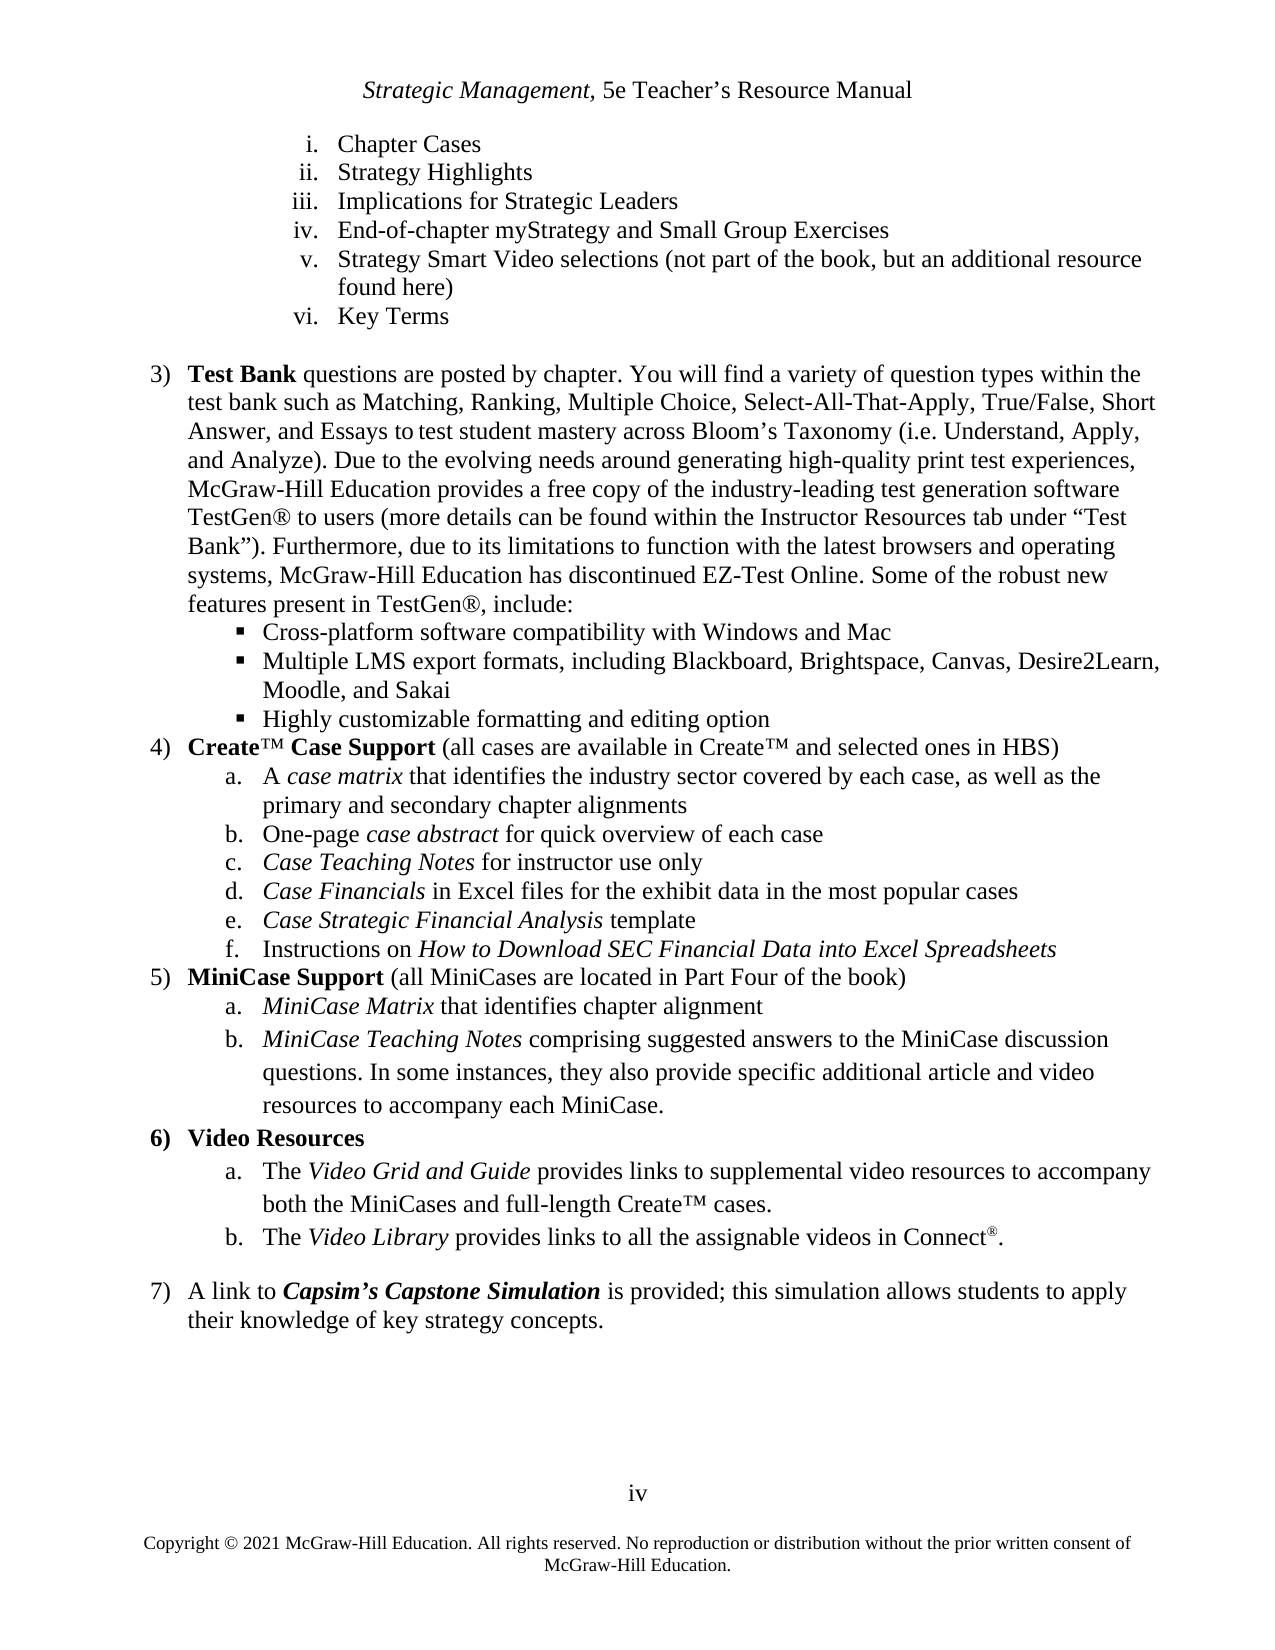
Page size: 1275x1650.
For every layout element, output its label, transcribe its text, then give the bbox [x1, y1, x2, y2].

list One-page case abstract for quick overview of each case [225, 819, 1162, 847]
list The Video Grid and Guide provides links to supplemental video resources to accompany both the MiniCases and full-length Create™ cases. [225, 1156, 1162, 1218]
list End-of-chapter myStrategy and Small Group Exercises [319, 215, 1162, 244]
list A case matrix that identifies the industry sector covered by each case, as well as the primary and secondary chapter alignments [225, 761, 1162, 819]
list Key Terms [319, 301, 1162, 330]
list MiniCase Support (all MiniCases are located in Part Four of the book) [150, 962, 1162, 991]
list MiniCase Teaching Notes comprising suggested answers to the MiniCase discussion questions. In some instances, they also provide specific additional article and video resources to accompany each MiniCase. [225, 1024, 1162, 1119]
list Cross-platform software compatibility with Windows and Mac [234, 617, 1162, 646]
list Video Resources [150, 1123, 1162, 1152]
list Chapter Cases [319, 129, 1162, 157]
list Highly customizable formatting and editing option [234, 704, 1162, 732]
list Strategy Highlights [319, 157, 1162, 186]
list Case Teaching Notes for instructor use only [225, 847, 1162, 876]
list Multiple LMS export formats, including Blackboard, Brightspace, Canvas, Desire2Learn, Moodle, and Sakai [234, 646, 1162, 704]
list MiniCase Matrix that identifies chapter alignment [225, 991, 1162, 1020]
list Strategy Smart Video selections (not part of the book, but an additional resource found here) [319, 244, 1162, 301]
list Instructions on How to Download SEC Financial Data into Excel Spreadsheets [225, 934, 1162, 962]
list Implications for Strategic Leaders [319, 186, 1162, 215]
list Case Strategic Financial Analysis template [225, 905, 1162, 934]
list Case Financials in Excel files for the exhibit data in the most popular cases [225, 876, 1162, 905]
list Test Bank questions are posted by chapter. You will find a variety of question types within the test bank such as Matching, Ranking, Multiple Choice, Select-All-That-Apply, True/False, Short Answer, and Essays to test student mastery across Bloom’s Taxonomy (i.e. Understand, Apply, and Analyze). Due to the evolving needs around generating high-quality print test experiences, McGraw-Hill Education provides a free copy of the industry-leading test generation software TestGen® to users (more details can be found within the Instructor Resources tab under “Test Bank”). Furthermore, due to its limitations to function with the latest browsers and operating systems, McGraw-Hill Education has discontinued EZ-Test Online. Some of the robust new features present in TestGen®, include: [150, 359, 1162, 617]
list A link to Capsim’s Capstone Simulation is provided; this simulation allows students to apply their knowledge of key strategy concepts. [150, 1276, 1162, 1334]
list Create™ Case Support (all cases are available in Create™ and selected ones in HBS) [150, 732, 1162, 761]
list The Video Library provides links to all the assignable videos in Connect®. [225, 1222, 1162, 1251]
